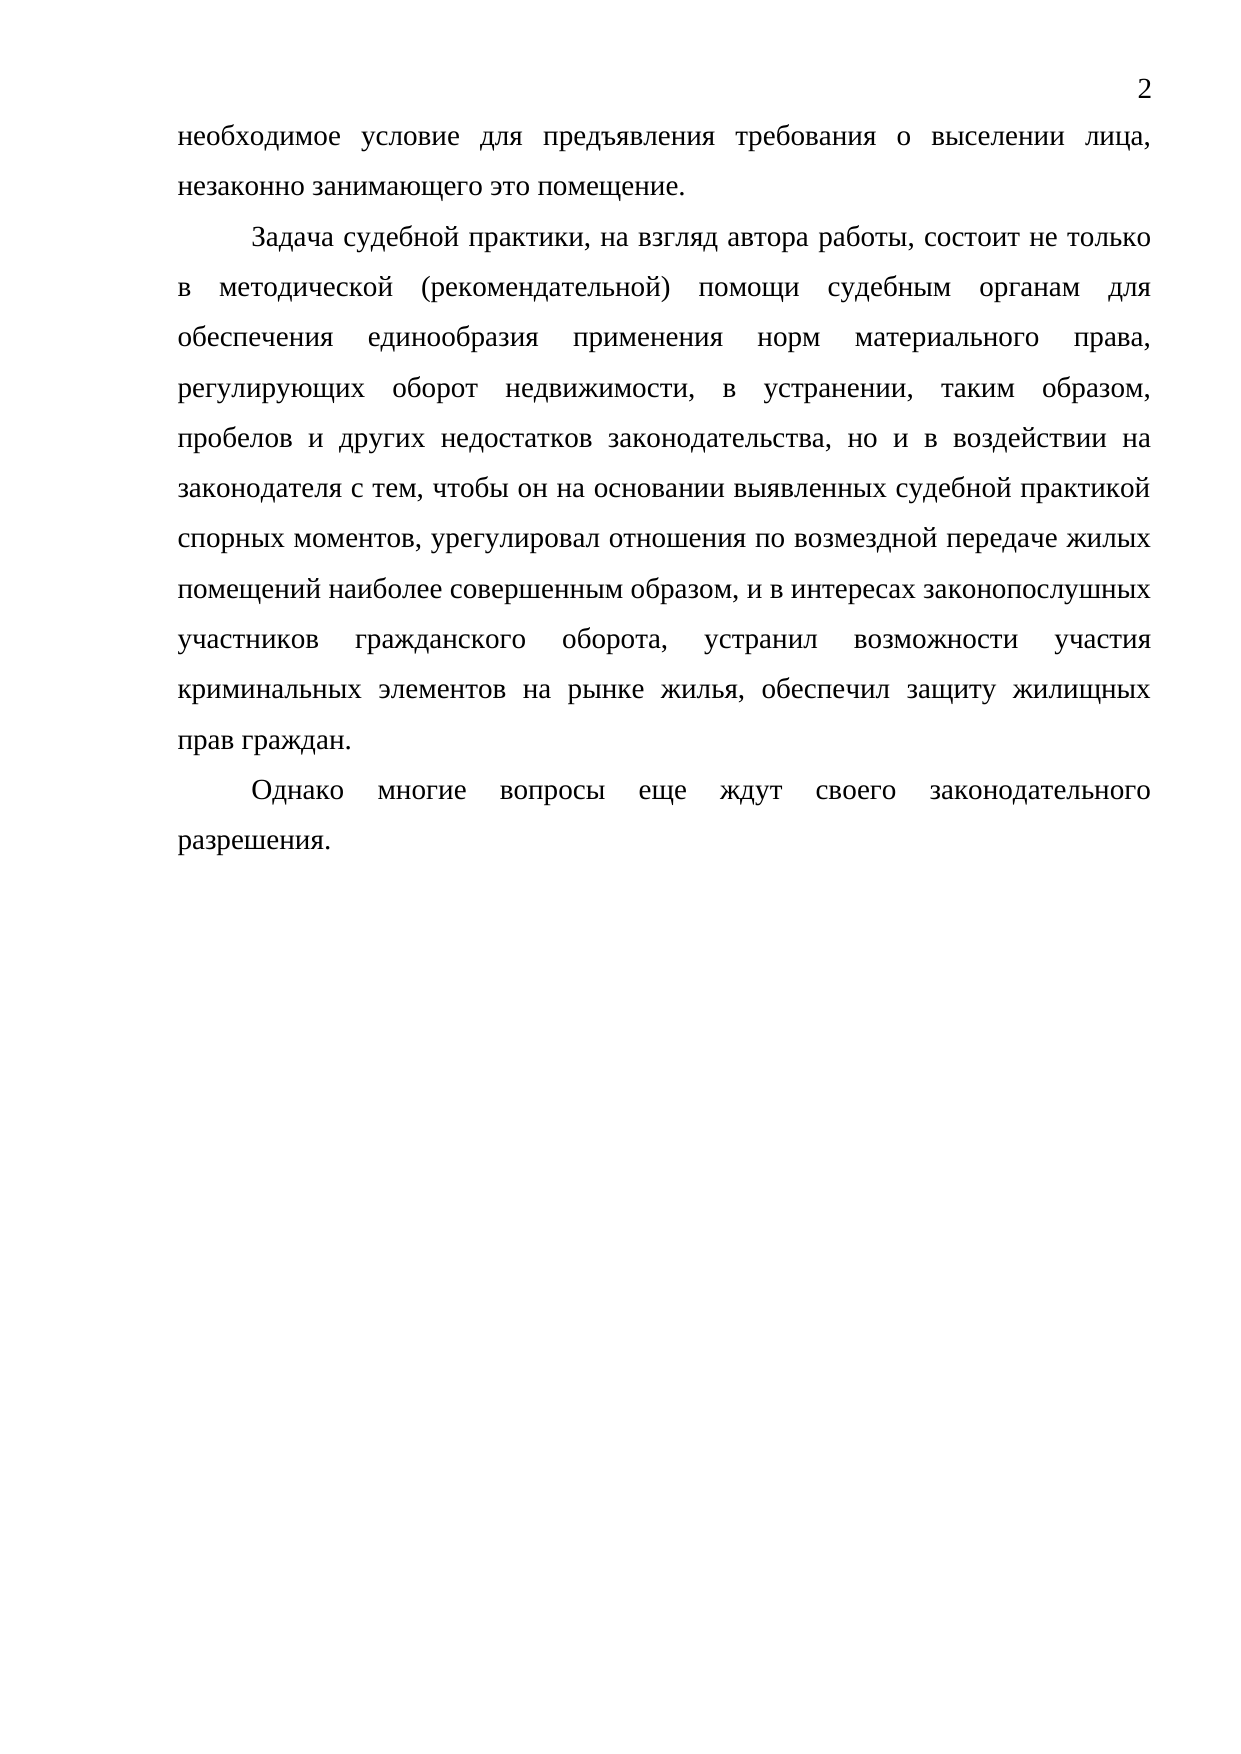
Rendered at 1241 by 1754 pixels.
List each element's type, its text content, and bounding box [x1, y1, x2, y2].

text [177, 118, 1152, 202]
text Однако многие вопросы еще ждут своего законодательного разрешения. [177, 772, 1152, 856]
text Задача судебной практики, на взгляд автора работы, состоит не только в методической (рекомендательной) помощи судебным органам для обеспечения единообразия применения норм материального права, регулирующих оборот недвижимости, в устранении, таким образом, пробелов и других недостатков законодательства, но и в воздействии на законодателя с тем, чтобы он на основании выявленных судебной практикой спорных моментов, урегулировал отношения по возмездной передаче жилых помещений наиболее совершенным образом, и в интересах законопослушных участников гражданского оборота, устранил возможности участия криминальных элементов на рынке жилья, обеспечил защиту жилищных прав граждан. [177, 219, 1152, 755]
